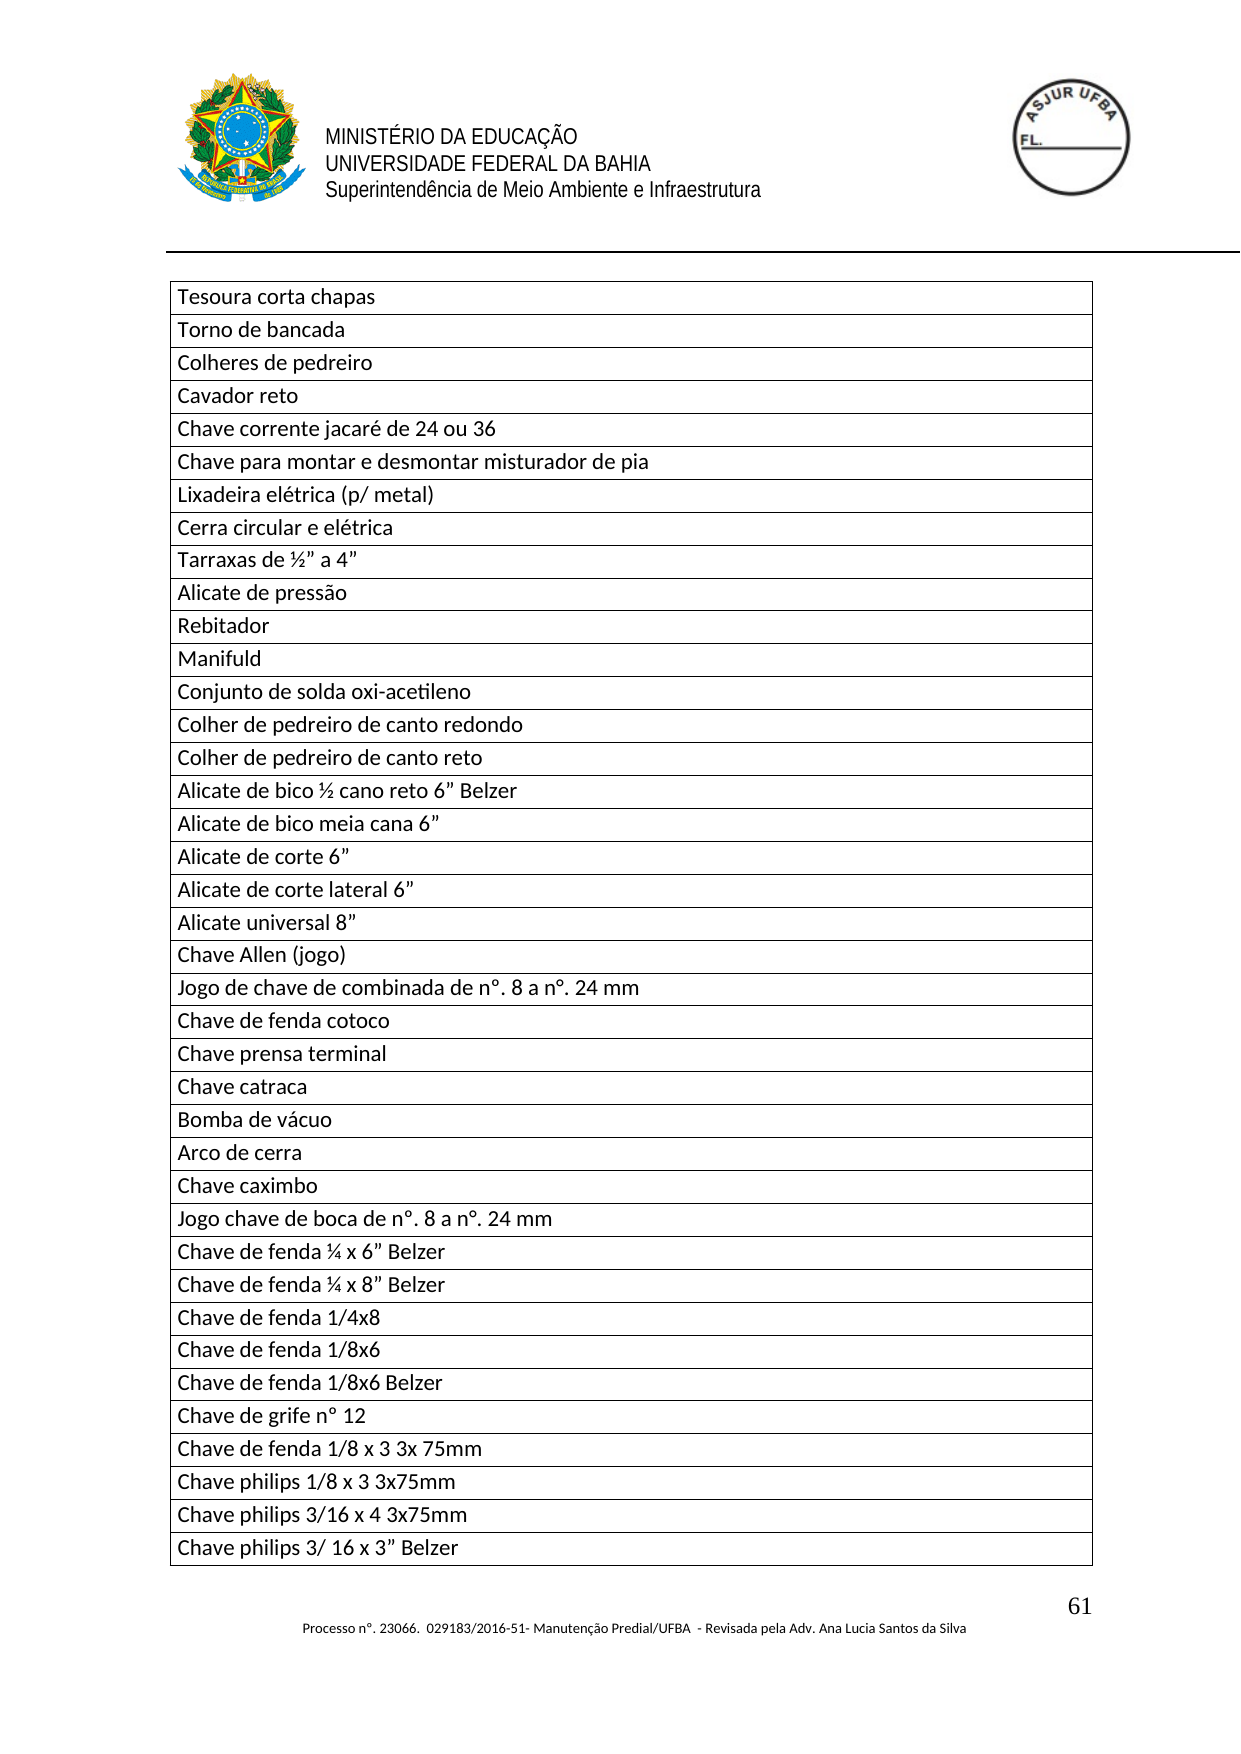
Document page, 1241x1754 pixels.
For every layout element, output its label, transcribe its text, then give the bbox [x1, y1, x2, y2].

table_cell Manifuld [171, 644, 1092, 676]
table_cell Chave caximbo [171, 1171, 1092, 1203]
table_cell Cerra circular e elétrica [171, 513, 1092, 544]
table_cell Chave de grife nº 12 [171, 1401, 1092, 1433]
table_cell Tarraxas de ½” a 4” [171, 546, 1092, 577]
table_cell Chave de fenda ¼ x 8” Belzer [171, 1270, 1092, 1302]
table_cell Alicate universal 8” [171, 908, 1092, 939]
table_cell Chave philips 1/8 x 3 3x75mm [171, 1467, 1092, 1499]
table_cell Colher de pedreiro de canto reto [171, 743, 1092, 775]
table_cell Chave Allen (jogo) [171, 941, 1092, 972]
table_cell Alicate de corte lateral 6” [171, 875, 1092, 907]
table_cell Alicate de bico meia cana 6” [171, 809, 1092, 841]
table_cell Rebitador [171, 611, 1092, 643]
table_cell Chave prensa terminal [171, 1039, 1092, 1071]
table_cell Alicate de bico ½ cano reto 6” Belzer [171, 776, 1092, 808]
table_cell Jogo chave de boca de nº. 8 a n°. 24 mm [171, 1204, 1092, 1236]
table_cell Chave de fenda 1/4x8 [171, 1303, 1092, 1334]
table_cell Tesoura corta chapas [171, 282, 1092, 314]
table_cell Chave de fenda 1/8x6 Belzer [171, 1369, 1092, 1400]
table_cell Colheres de pedreiro [171, 348, 1092, 380]
table_cell Chave philips 3/ 16 x 3” Belzer [171, 1533, 1092, 1565]
table_cell Chave philips 3/16 x 4 3x75mm [171, 1500, 1092, 1532]
table_cell Chave de fenda cotoco [171, 1006, 1092, 1038]
table_cell Colher de pedreiro de canto redondo [171, 710, 1092, 742]
table_cell Jogo de chave de combinada de nº. 8 a n°. 24 mm [171, 974, 1092, 1005]
table_cell Chave catraca [171, 1072, 1092, 1104]
table_cell Chave de fenda 1/8 x 3 3x 75mm [171, 1434, 1092, 1466]
table_cell Alicate de pressão [171, 579, 1092, 610]
table_cell Cavador reto [171, 381, 1092, 413]
table_cell Bomba de vácuo [171, 1105, 1092, 1137]
picture [1007, 73, 1135, 199]
table_cell Arco de cerra [171, 1138, 1092, 1170]
table_cell Chave de fenda ¼ x 6” Belzer [171, 1237, 1092, 1269]
table_cell Lixadeira elétrica (p/ metal) [171, 480, 1092, 512]
table_cell Chave de fenda 1/8x6 [171, 1336, 1092, 1367]
table_cell Alicate de corte 6” [171, 842, 1092, 874]
table_cell Conjunto de solda oxi-acetileno [171, 677, 1092, 709]
table_cell Chave para montar e desmontar misturador de pia [171, 447, 1092, 479]
table_cell Torno de bancada [171, 315, 1092, 347]
table_cell Chave corrente jacaré de 24 ou 36 [171, 414, 1092, 446]
picture [177, 73, 306, 202]
